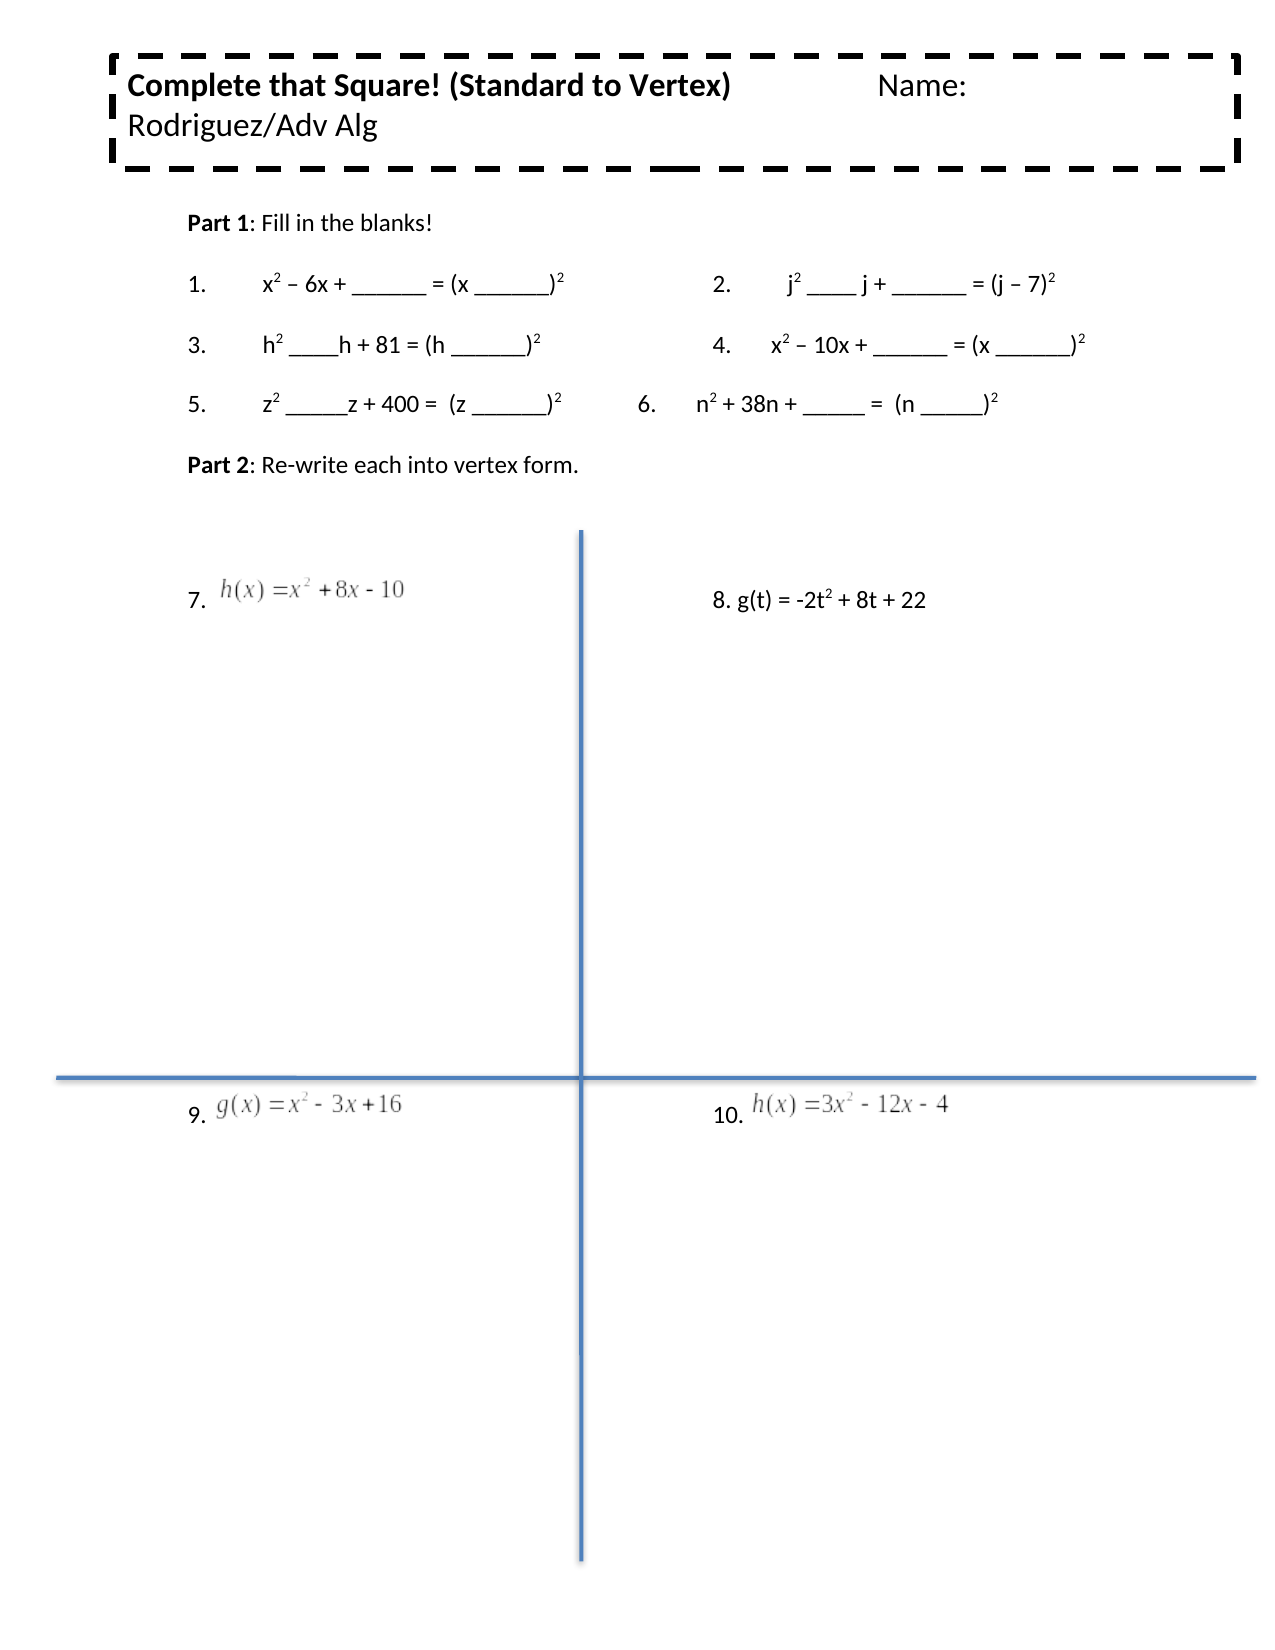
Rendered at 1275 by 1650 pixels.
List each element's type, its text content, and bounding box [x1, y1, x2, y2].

text 7. 8. g(t) = -2t2 + 8t + 22 [587, 571, 1087, 615]
text 5. z2 _____z + 400 = (z ______)2 6. n2 + 38n + _____ = (n _____)2 [187, 388, 1087, 419]
text 3. h2 ____h + 81 = (h ______)2 4. x2 – 10x + ______ = (x ______)2 [187, 329, 1087, 360]
text 1. x2 – 6x + ______ = (x ______)2 2. j2 ____ j + ______ = (j – 7)2 [187, 268, 1087, 299]
text 9. 10. [187, 1087, 574, 1130]
text 7. 8. g(t) = -2t2 + 8t + 22 [187, 571, 574, 615]
text Part 2: Re-write each into vertex form. [187, 449, 1087, 480]
text Part 1: Fill in the blanks! [187, 207, 1087, 238]
text 9. 10. [587, 1087, 1087, 1130]
